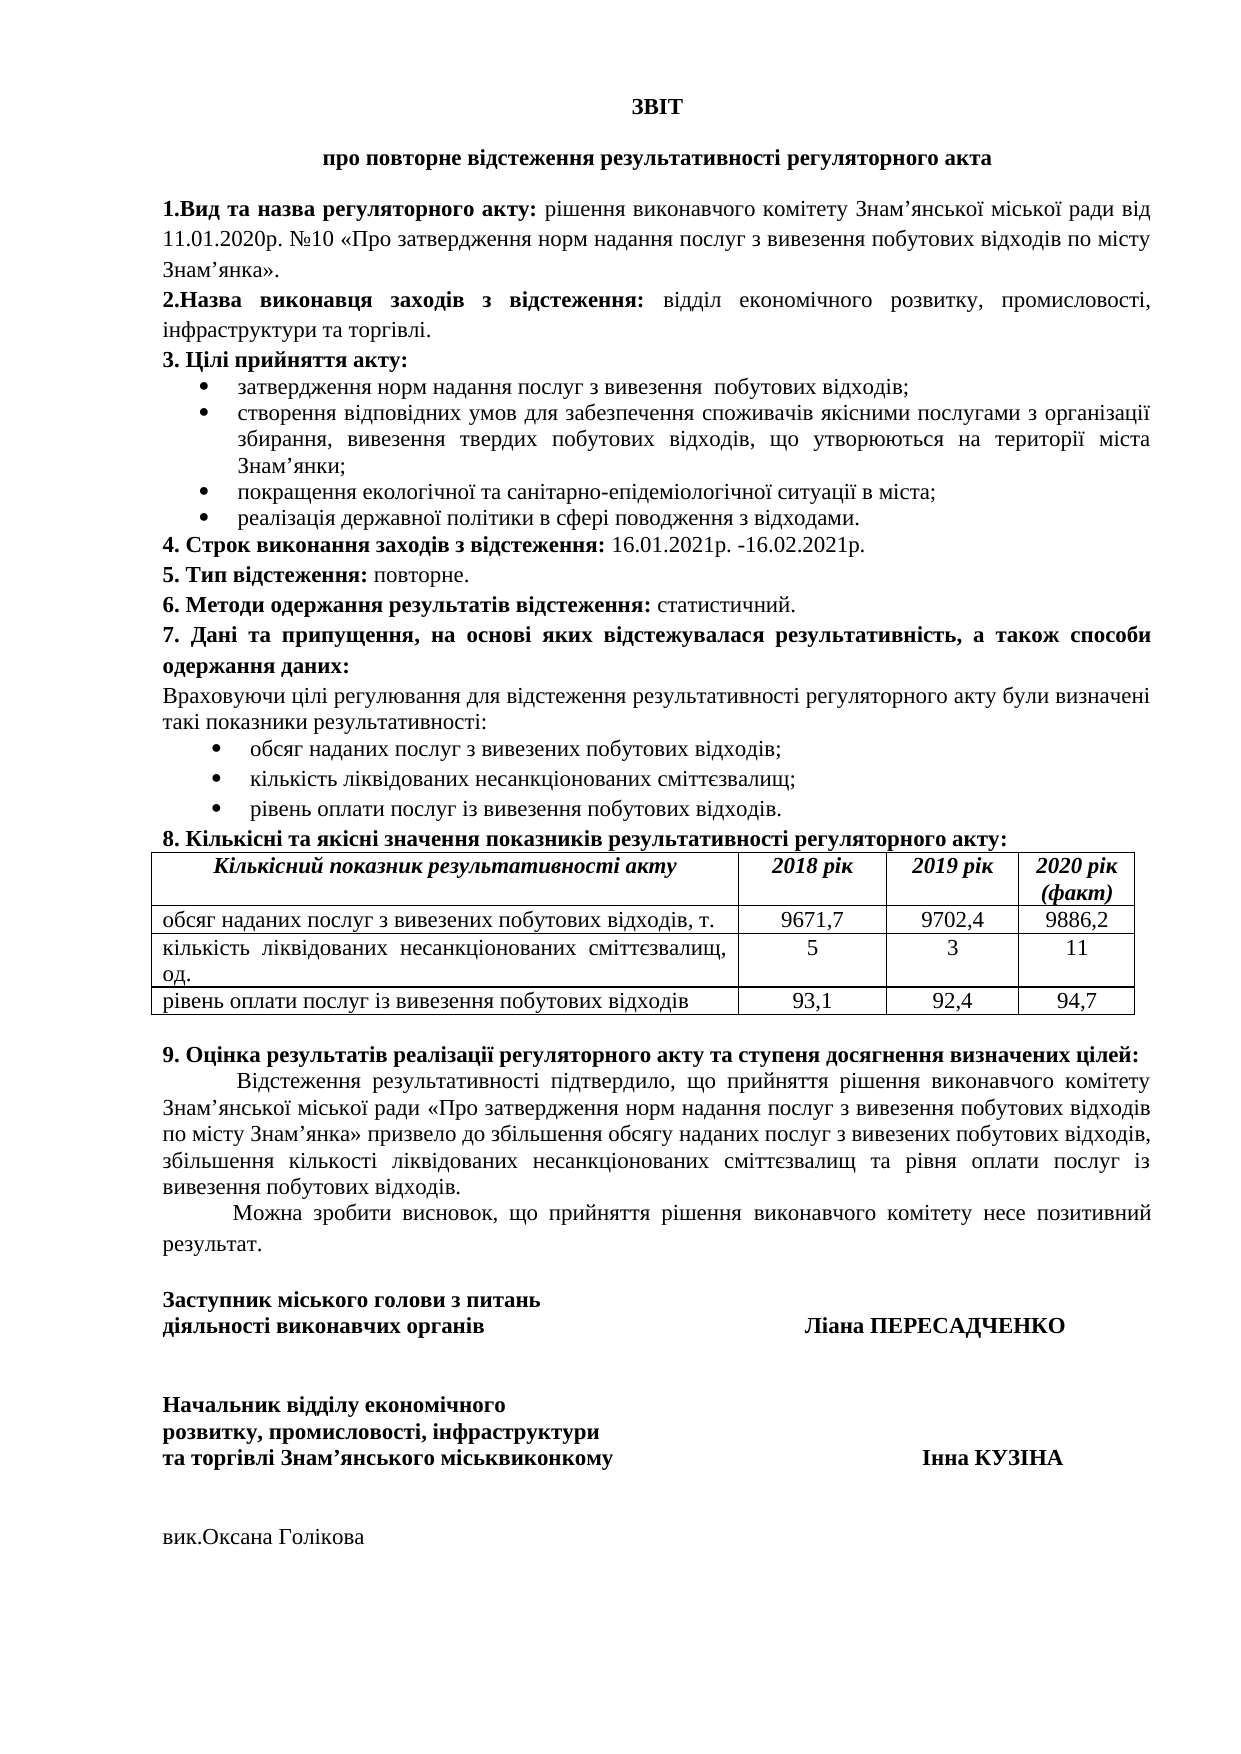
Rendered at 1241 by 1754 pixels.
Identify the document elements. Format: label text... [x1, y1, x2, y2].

text Враховуючи цілі регулювання для відстеження результативності регуляторного акту були визначені такі показники результативності: [162, 682, 1152, 734]
text ЗВІТ [162, 93, 1152, 119]
table_header 2018 рік [739, 853, 886, 905]
text діяльності виконавчих органів Ліана ПЕРЕСАДЧЕНКО [162, 1312, 1152, 1339]
table_header 2020 рік (факт) [1019, 853, 1134, 905]
text 8. Кількісні та якісні значення показників результативності регуляторного акту: [162, 825, 1152, 852]
table_cell 11 [1019, 934, 1134, 986]
list створення відповідних умов для забезпечення споживачів якісними послугами з організації збирання, вивезення твердих побутових відходів, що утворюються на території міста Знам’янки; [200, 399, 1152, 478]
table_cell рівень оплати послуг із вивезення побутових відходів [152, 988, 738, 1014]
list покращення екологічної та санітарно-епідеміологічної ситуації в міста; [200, 478, 1152, 504]
text Начальник відділу економічного [162, 1392, 1152, 1418]
text 1.Вид та назва регуляторного акту: рішення виконавчого комітету Знам’янської міської ради від 11.01.2020р. №10 «Про затвердження норм надання послуг з вивезення побутових відходів по місту Знам’янка». [162, 195, 1152, 282]
table_cell 94,7 [1019, 988, 1134, 1014]
table_cell 93,1 [739, 988, 886, 1014]
text вик.Оксана Голікова [162, 1523, 1152, 1550]
text 3. Цілі прийняття акту: [162, 346, 1152, 373]
table_cell кількість ліквідованих несанкціонованих сміттєзвалищ, од. [152, 934, 738, 986]
text 9. Оцінка результатів реалізації регуляторного акту та ступеня досягнення визначених цілей: [162, 1041, 1152, 1068]
list кількість ліквідованих несанкціонованих сміттєзвалищ; [212, 765, 1152, 791]
text про повторне відстеження результативності регуляторного акта [162, 144, 1152, 171]
table_cell 3 [887, 934, 1018, 986]
table_cell обсяг наданих послуг з вивезених побутових відходів, т. [152, 906, 738, 933]
list рівень оплати послуг із вивезення побутових відходів. [212, 795, 1152, 821]
text розвитку, промисловості, інфраструктури [162, 1418, 1152, 1444]
text 2.Назва виконавця заходів з відстеження: відділ економічного розвитку, промисловості, інфраструктури та торгівлі. [162, 286, 1152, 342]
list реалізація державної політики в сфері поводження з відходами. [200, 504, 1152, 531]
text та торгівлі Знам’янського міськвиконкому Інна КУЗІНА [162, 1444, 1152, 1471]
text Заступник міського голови з питань [162, 1286, 1152, 1312]
table_cell 9886,2 [1019, 906, 1134, 933]
table_cell 9702,4 [887, 906, 1018, 933]
table_cell 5 [739, 934, 886, 986]
text 5. Тип відстеження: повторне. [162, 561, 1152, 587]
text 7. Дані та припущення, на основі яких відстежувалася результативність, а також способи одержання даних: [162, 621, 1152, 678]
text 4. Строк виконання заходів з відстеження: 16.01.2021р. -16.02.2021р. [162, 531, 1152, 557]
text Відстеження результативності підтвердило, що прийняття рішення виконавчого комітету Знам’янської міської ради «Про затвердження норм надання послуг з вивезення побутових відходів по місту Знам’янка» призвело до збільшення обсягу наданих послуг з вивезених побутових відходів, збільшення кількості ліквідованих несанкціонованих сміттєзвалищ та рівня оплати послуг із вивезення побутових відходів. [162, 1068, 1152, 1199]
table_cell 9671,7 [739, 906, 886, 933]
table_header Кількісний показник результативності акту [152, 853, 738, 905]
table_cell 92,4 [887, 988, 1018, 1014]
text 6. Методи одержання результатів відстеження: статистичний. [162, 591, 1152, 618]
list затвердження норм надання послуг з вивезення побутових відходів; [200, 373, 1152, 399]
text Можна зробити висновок, що прийняття рішення виконавчого комітету несе позитивний результат. [162, 1199, 1152, 1256]
table_header 2019 рік [887, 853, 1018, 905]
list обсяг наданих послуг з вивезених побутових відходів; [212, 734, 1152, 761]
